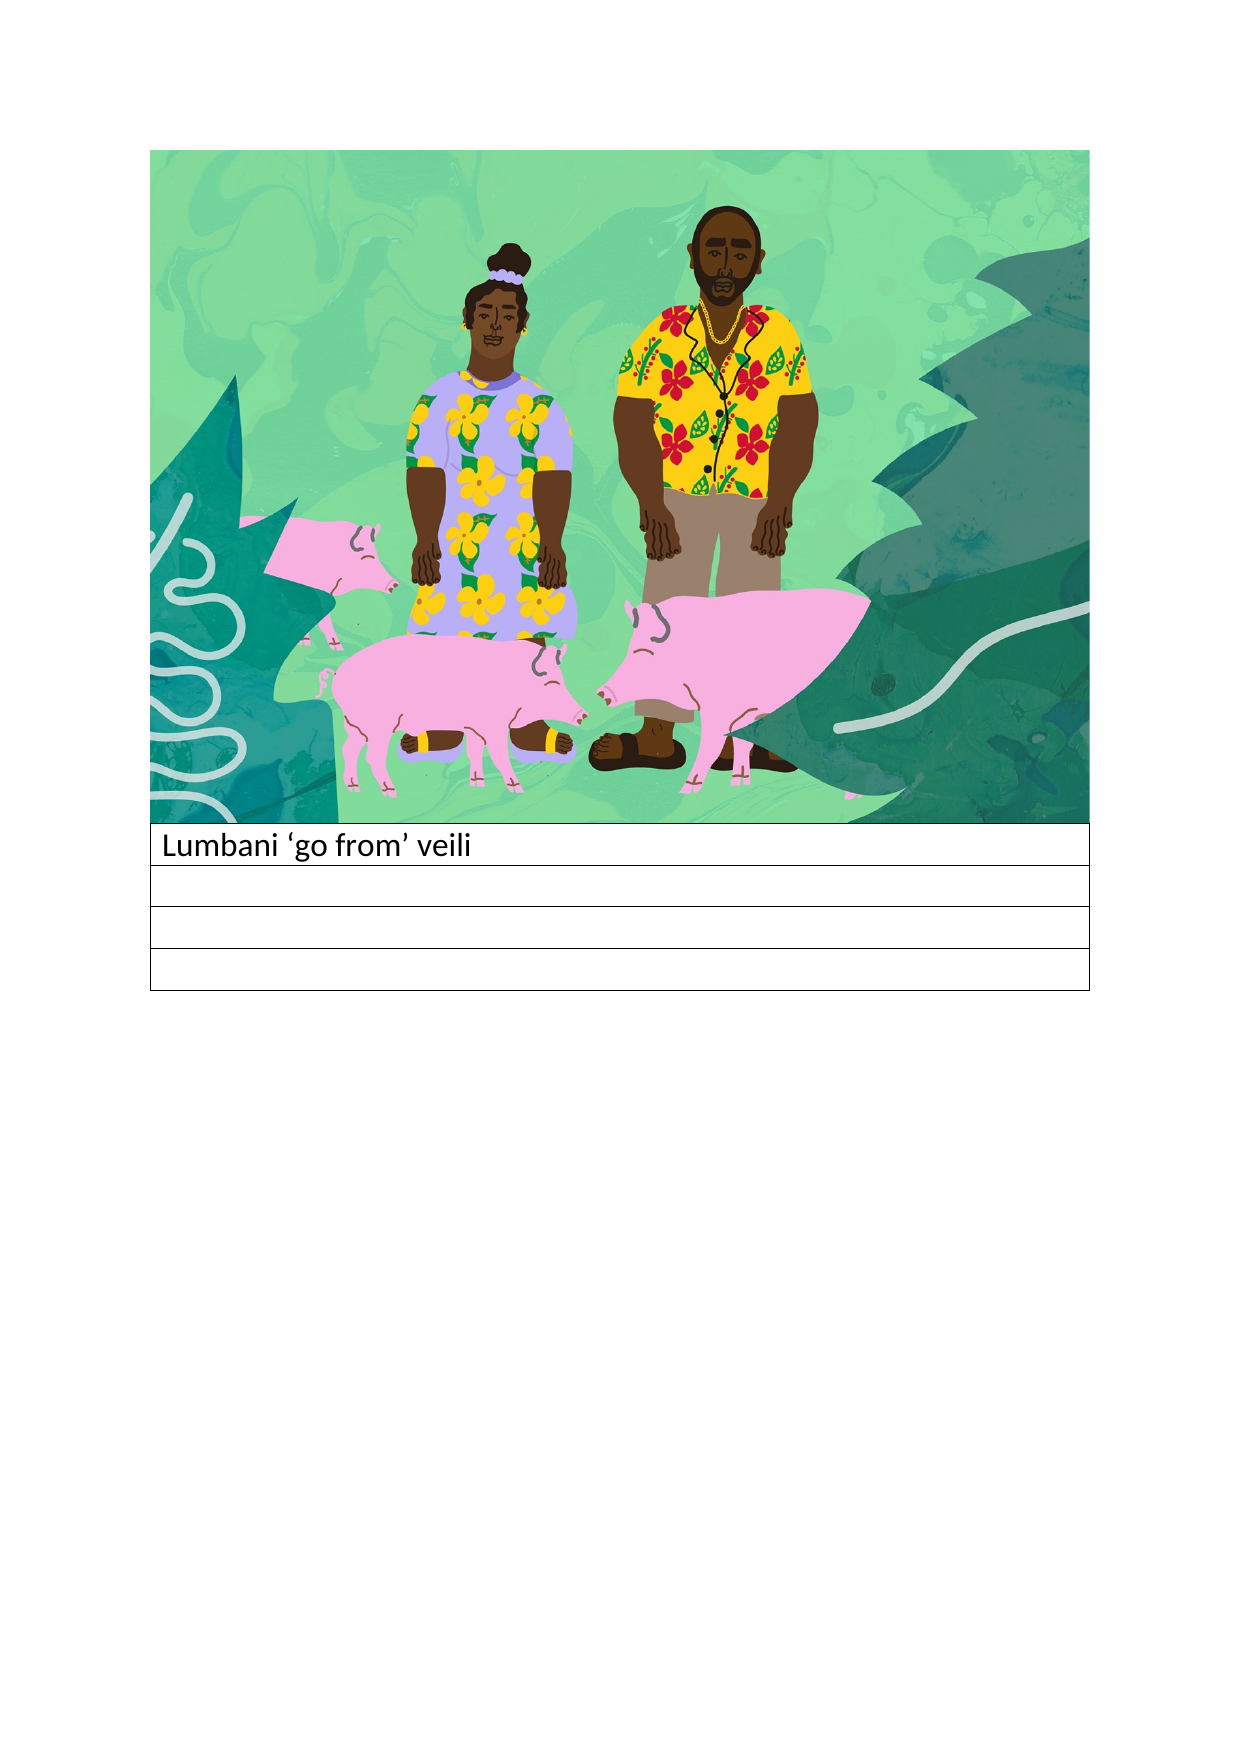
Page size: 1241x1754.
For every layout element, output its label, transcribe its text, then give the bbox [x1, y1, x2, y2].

table_cell [151, 866, 1089, 906]
table_header Lumbani ‘go from’ veili [151, 824, 1089, 864]
picture [150, 150, 1090, 823]
table_cell [151, 907, 1089, 948]
table_cell [151, 949, 1089, 990]
